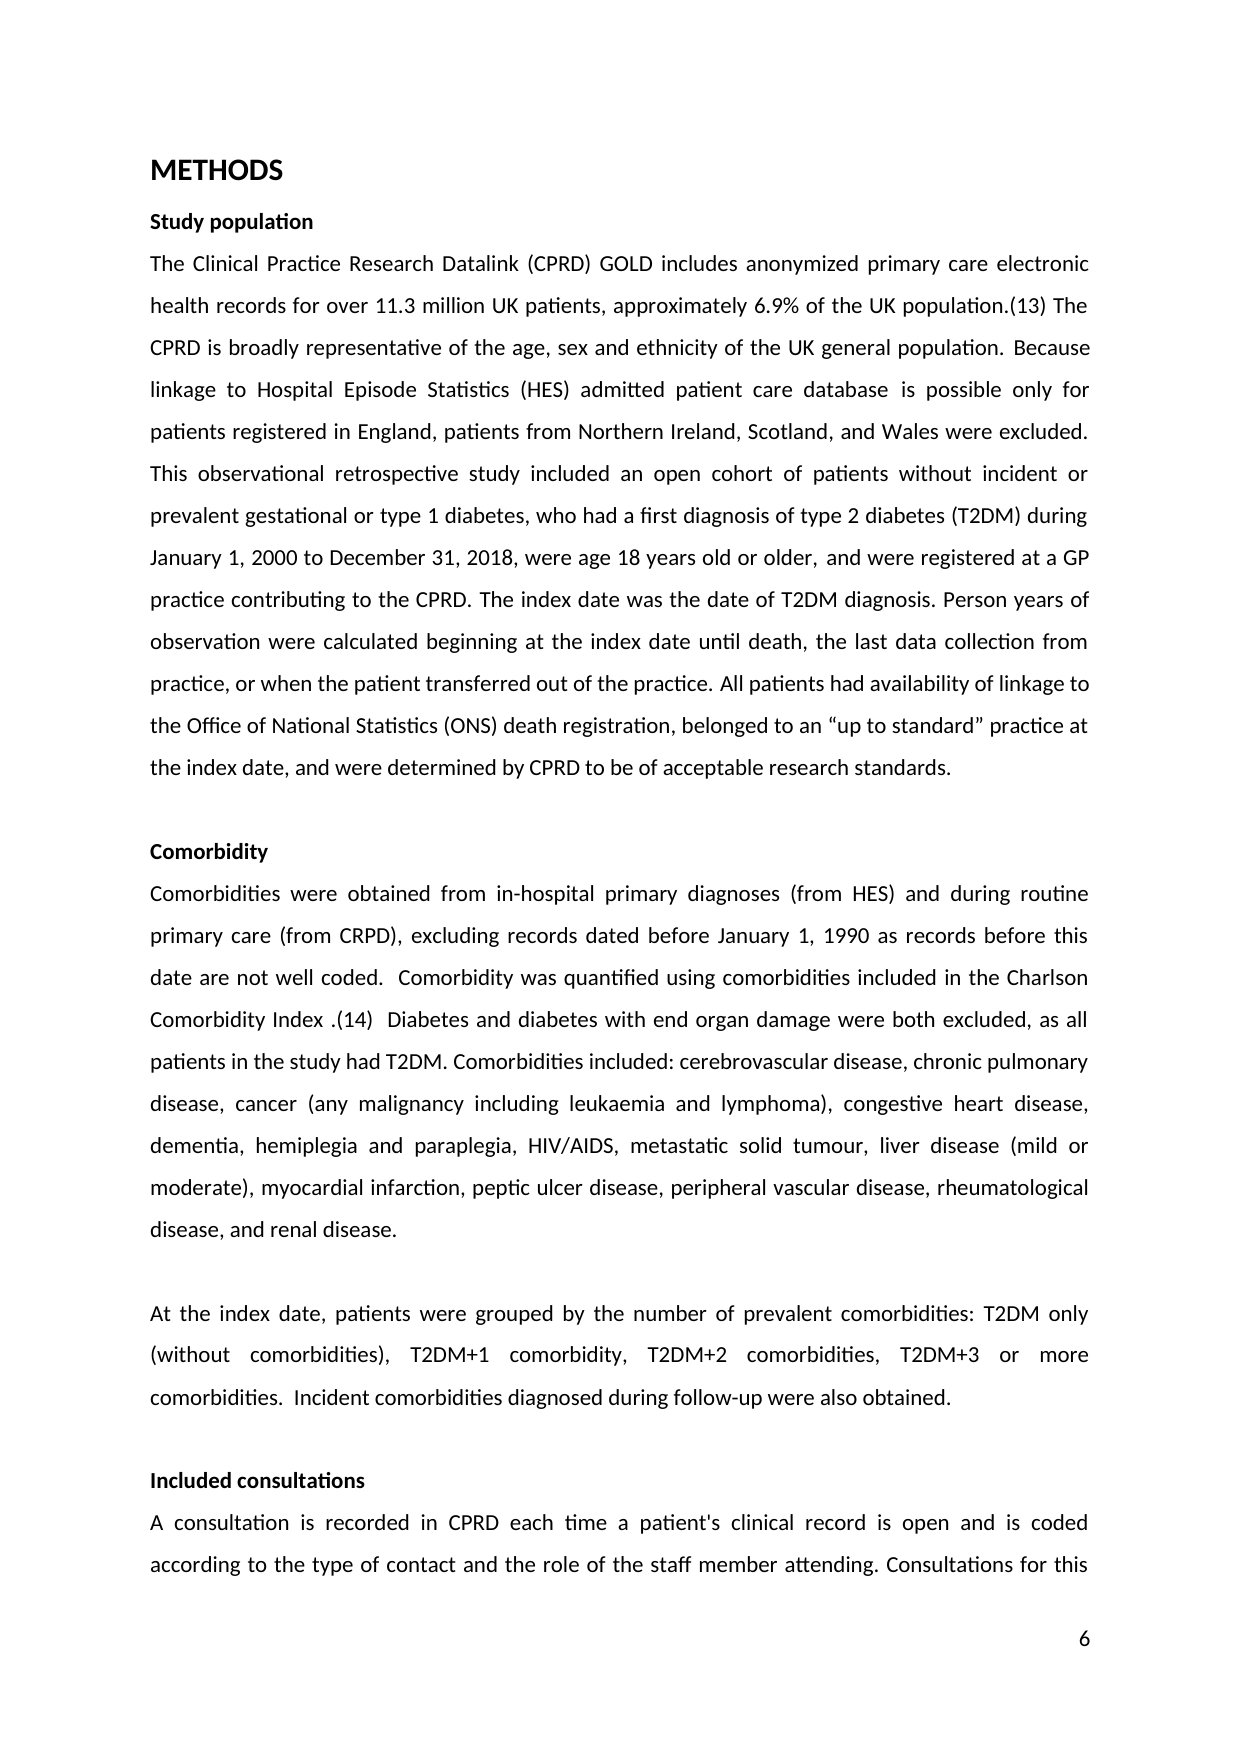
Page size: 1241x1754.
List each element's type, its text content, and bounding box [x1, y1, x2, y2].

text The Clinical Practice Research Datalink (CPRD) GOLD includes anonymized primary care electronic health records for over 11.3 million UK patients, approximately 6.9% of the UK population.(13) The CPRD is broadly representative of the age, sex and ethnicity of the UK general population. Because linkage to Hospital Episode Statistics (HES) admitted patient care database is possible only for patients registered in England, patients from Northern Ireland, Scotland, and Wales were excluded. This observational retrospective study included an open cohort of patients without incident or prevalent gestational or type 1 diabetes, who had a first diagnosis of type 2 diabetes (T2DM) during January 1, 2000 to December 31, 2018, were age 18 years old or older, and were registered at a GP practice contributing to the CPRD. The index date was the date of T2DM diagnosis. Person years of observation were calculated beginning at the index date until death, the last data collection from practice, or when the patient transferred out of the practice. All patients had availability of linkage to the Office of National Statistics (ONS) death registration, belonged to an “up to standard” practice at the index date, and were determined by CPRD to be of acceptable research standards. [150, 655, 1090, 781]
text Included consultations [150, 1467, 1090, 1494]
text Comorbidities were obtained from in-hospital primary diagnoses (from HES) and during routine primary care (from CRPD), excluding records dated before January 1, 1990 as records before this date are not well coded. Comorbidity was quantified using comorbidities included in the Charlson Comorbidity Index .(14) Diabetes and diabetes with end organ damage were both excluded, as all patients in the study had T2DM. Comorbidities included: cerebrovascular disease, chronic pulmonary disease, cancer (any malignancy including leukaemia and lymphoma), congestive heart disease, dementia, hemiplegia and paraplegia, HIV/AIDS, metastatic solid tumour, liver disease (mild or moderate), myocardial infarction, peptic ulcer disease, peripheral vascular disease, rheumatological disease, and renal disease. [150, 879, 1090, 1243]
text The Clinical Practice Research Datalink (CPRD) GOLD includes anonymized primary care electronic health records for over 11.3 million UK patients, approximately 6.9% of the UK population.(13) The CPRD is broadly representative of the age, sex and ethnicity of the UK general population. Because linkage to Hospital Episode Statistics (HES) admitted patient care database is possible only for patients registered in England, patients from Northern Ireland, Scotland, and Wales were excluded. This observational retrospective study included an open cohort of patients without incident or prevalent gestational or type 1 diabetes, who had a first diagnosis of type 2 diabetes (T2DM) during January 1, 2000 to December 31, 2018, were age 18 years old or older, and were registered at a GP practice contributing to the CPRD. The index date was the date of T2DM diagnosis. Person years of observation were calculated beginning at the index date until death, the last data collection from practice, or when the patient transferred out of the practice. All patients had availability of linkage to the Office of National Statistics (ONS) death registration, belonged to an “up to standard” practice at the index date, and were determined by CPRD to be of acceptable research standards. [150, 249, 1090, 627]
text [150, 1508, 1090, 1578]
text Comorbidity [150, 837, 1090, 865]
text Study population [150, 207, 1090, 235]
text At the index date, patients were grouped by the number of prevalent comorbidities: T2DM only (without comorbidities), T2DM+1 comorbidity, T2DM+2 comorbidities, T2DM+3 or more comorbidities. Incident comorbidities diagnosed during follow-up were also obtained. [150, 1299, 1090, 1411]
text METHODS [150, 150, 1090, 188]
